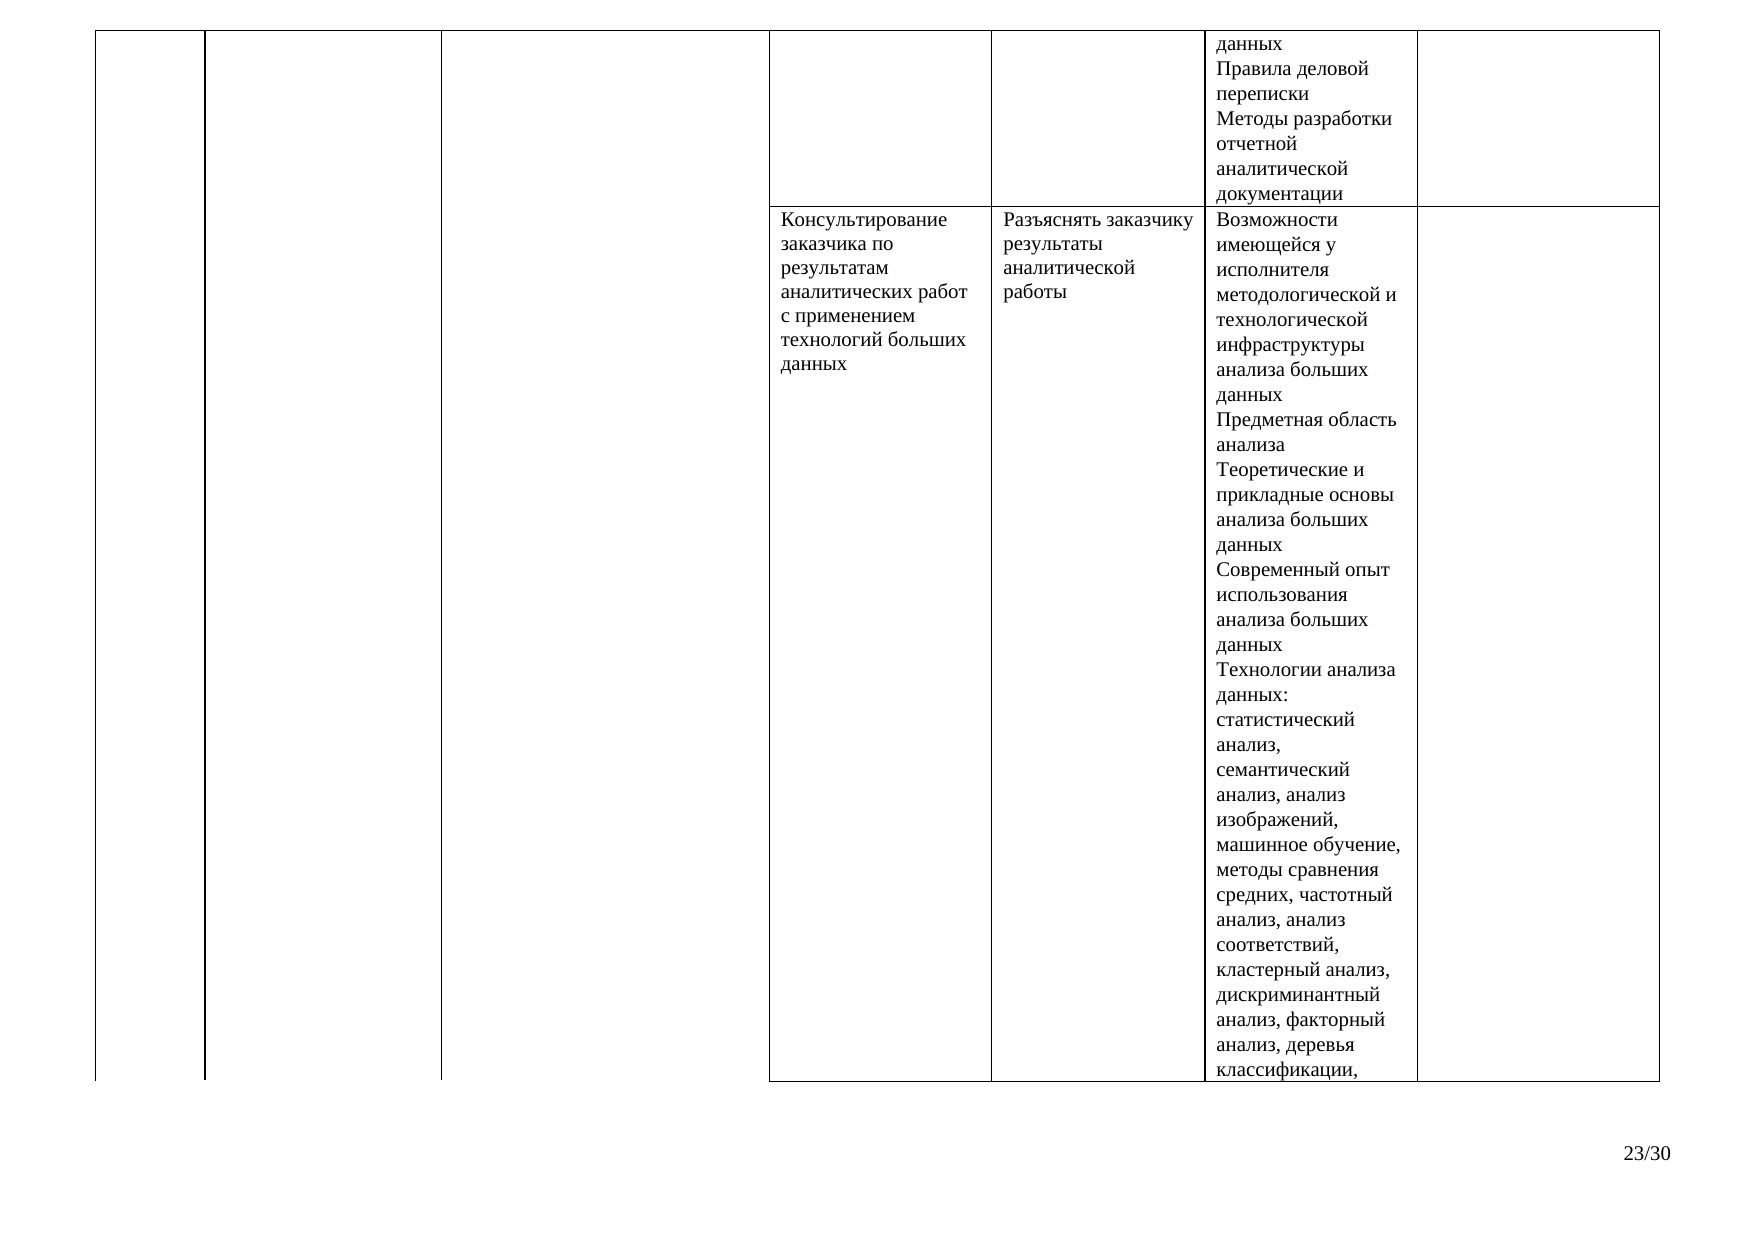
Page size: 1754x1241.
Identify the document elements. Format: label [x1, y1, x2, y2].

table_cell [992, 207, 1204, 1081]
table_cell [1418, 31, 1659, 206]
table_cell [770, 207, 991, 1081]
table_cell [770, 31, 991, 206]
table_cell [1206, 31, 1417, 206]
table_cell [1418, 207, 1659, 1081]
table_cell [992, 31, 1204, 206]
table_cell [1206, 207, 1417, 1081]
